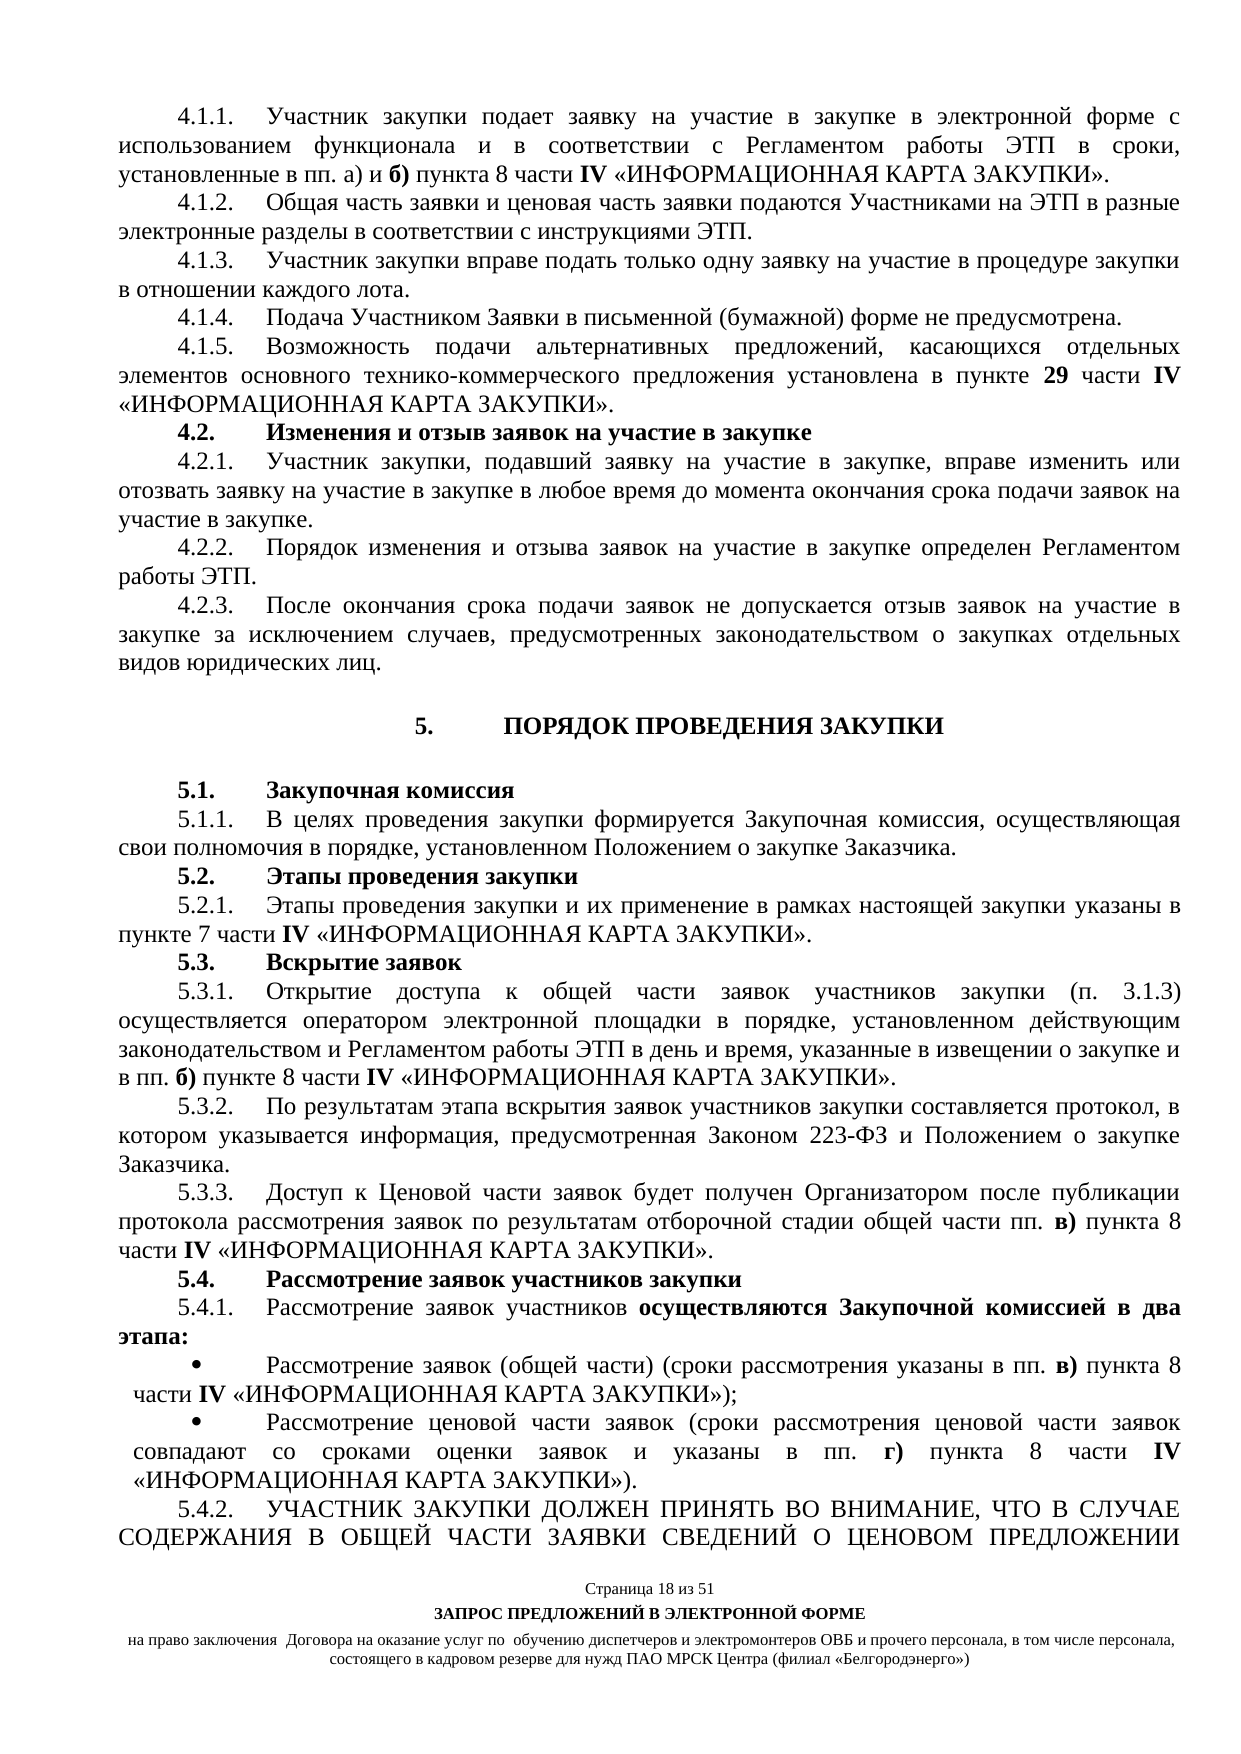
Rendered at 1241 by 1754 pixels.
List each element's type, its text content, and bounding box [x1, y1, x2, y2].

subtitle Общая часть заявки и ценовая часть заявки подаются Участниками на ЭТП в разные электронные разделы в соответствии с инструкциями ЭТП. [118, 187, 1181, 245]
subtitle Вскрытие заявок [118, 947, 1181, 976]
subtitle Возможность подачи альтернативных предложений, касающихся отдельных элементов основного технико-коммерческого предложения установлена в пункте 29 части IV «ИНФОРМАЦИОННАЯ КАРТА ЗАКУПКИ». [118, 331, 1181, 417]
subtitle Рассмотрение заявок участников закупки [118, 1264, 1181, 1292]
subtitle ПОРЯДОК ПРОВЕДЕНИЯ ЗАКУПКИ [118, 711, 1181, 740]
subtitle Открытие доступа к общей части заявок участников закупки (п. 3.1.3) осуществляется оператором электронной площадки в порядке, установленном действующим законодательством и Регламентом работы ЭТП в день и время, указанные в извещении о закупке и в пп. б) пункте 8 части IV «ИНФОРМАЦИОННАЯ КАРТА ЗАКУПКИ». [118, 976, 1181, 1091]
subtitle Рассмотрение заявок (общей части) (сроки рассмотрения указаны в пп. в) пункта 8 части IV «ИНФОРМАЦИОННАЯ КАРТА ЗАКУПКИ»); [133, 1350, 1181, 1407]
subtitle Рассмотрение ценовой части заявок (сроки рассмотрения ценовой части заявок совпадают со сроками оценки заявок и указаны в пп. г) пункта 8 части IV «ИНФОРМАЦИОННАЯ КАРТА ЗАКУПКИ»). [133, 1407, 1181, 1494]
subtitle Доступ к Ценовой части заявок будет получен Организатором после публикации протокола рассмотрения заявок по результатам отборочной стадии общей части пп. в) пункта 8 части IV «ИНФОРМАЦИОННАЯ КАРТА ЗАКУПКИ». [118, 1177, 1181, 1264]
subtitle Участник закупки вправе подать только одну заявку на участие в процедуре закупки в отношении каждого лота. [118, 245, 1181, 302]
subtitle Участник закупки, подавший заявку на участие в закупке, вправе изменить или отозвать заявку на участие в закупке в любое время до момента окончания срока подачи заявок на участие в закупке. [118, 446, 1181, 532]
subtitle После окончания срока подачи заявок не допускается отзыв заявок на участие в закупке за исключением случаев, предусмотренных законодательством о закупках отдельных видов юридических лиц. [118, 590, 1181, 676]
subtitle Порядок изменения и отзыва заявок на участие в закупке определен Регламентом работы ЭТП. [118, 532, 1181, 590]
subtitle По результатам этапа вскрытия заявок участников закупки составляется протокол, в котором указывается информация, предусмотренная Законом 223-ФЗ и Положением о закупке Заказчика. [118, 1091, 1181, 1177]
subtitle Этапы проведения закупки [118, 861, 1181, 890]
subtitle В целях проведения закупки формируется Закупочная комиссия, осуществляющая свои полномочия в порядке, установленном Положением о закупке Заказчика. [118, 804, 1181, 861]
subtitle Подача Участником Заявки в письменной (бумажной) форме не предусмотрена. [118, 302, 1181, 331]
subtitle Изменения и отзыв заявок на участие в закупке [118, 417, 1181, 446]
subtitle Рассмотрение заявок участников осуществляются Закупочной комиссией в два этапа: [118, 1292, 1181, 1350]
subtitle Участник закупки подает заявку на участие в закупке в электронной форме с использованием функционала и в соответствии с Регламентом работы ЭТП в сроки, установленные в пп. а) и б) пункта 8 части IV «ИНФОРМАЦИОННАЯ КАРТА ЗАКУПКИ». [118, 101, 1181, 187]
subtitle Этапы проведения закупки и их применение в рамках настоящей закупки указаны в пункте 7 части IV «ИНФОРМАЦИОННАЯ КАРТА ЗАКУПКИ». [118, 890, 1181, 947]
subtitle Закупочная комиссия [118, 775, 1181, 804]
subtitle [118, 1494, 1181, 1551]
